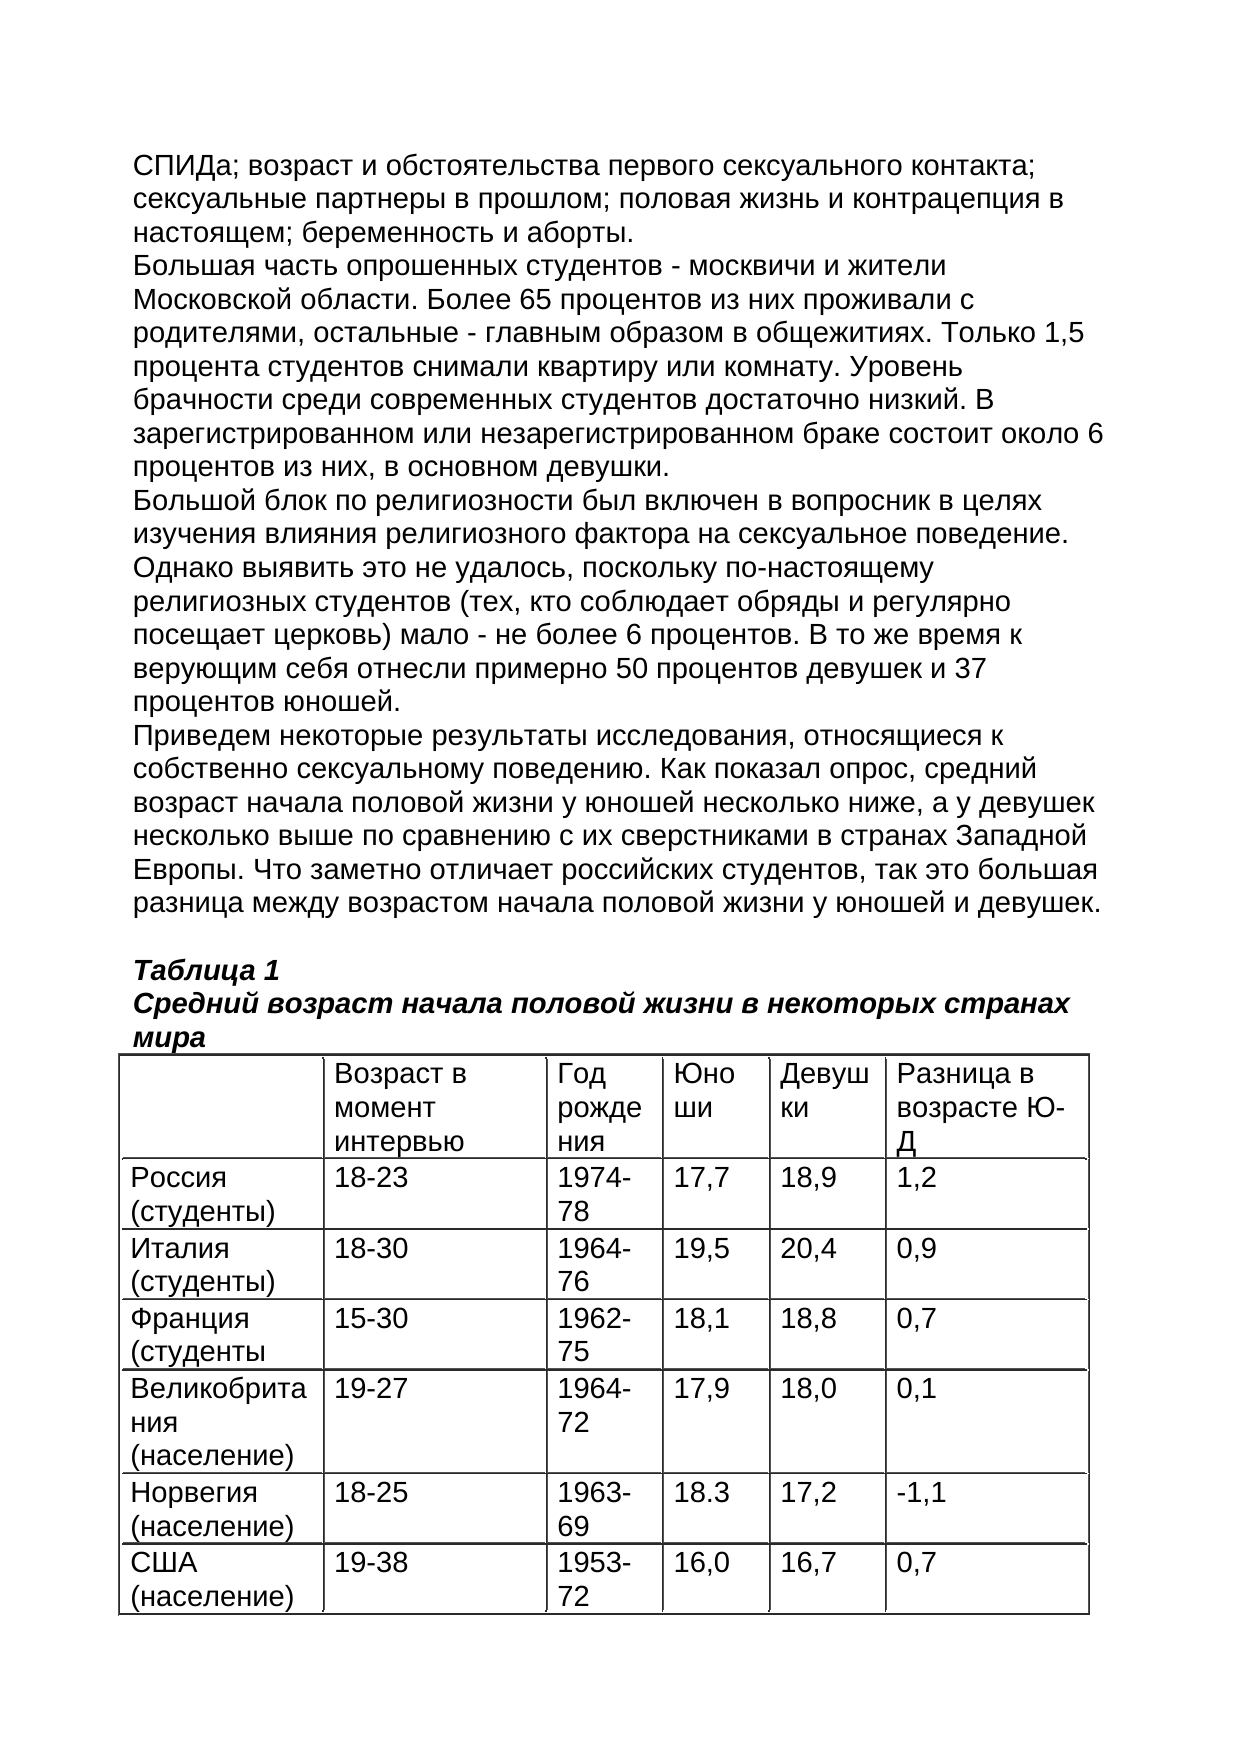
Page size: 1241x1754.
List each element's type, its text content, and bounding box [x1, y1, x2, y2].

table_cell 1,2 [887, 1157, 1089, 1227]
table_cell -1,1 [887, 1472, 1089, 1542]
text Таблица 1 Средний возраст начала половой жизни в некоторых странах мира [133, 919, 1108, 1053]
table_cell 18,8 [771, 1301, 884, 1368]
table_cell 0,9 [887, 1228, 1089, 1298]
table_header Разница в возрасте Ю-Д [885, 1056, 1088, 1157]
table_cell США (население) [120, 1542, 322, 1612]
table_cell 0,7 [887, 1298, 1089, 1368]
table_cell 0,7 [886, 1542, 1089, 1612]
table_header [121, 1056, 323, 1157]
table_cell Италия (студенты) [120, 1228, 322, 1298]
table_cell 18,1 [664, 1301, 768, 1368]
table_cell 1974-78 [548, 1160, 661, 1227]
table_cell 19-27 [325, 1372, 545, 1472]
table_cell 18-25 [325, 1475, 545, 1542]
table_header Юноши [663, 1056, 769, 1157]
table_cell Франция (студенты [120, 1298, 322, 1368]
table_cell Норвегия (население) [120, 1472, 322, 1542]
table_cell 17,2 [771, 1475, 884, 1542]
table_cell 1963-69 [548, 1475, 661, 1542]
table_cell 17,9 [664, 1372, 768, 1472]
table_header Возраст в момент интервью [324, 1057, 545, 1157]
table_cell 18-23 [325, 1160, 545, 1227]
table_cell 20,4 [771, 1231, 884, 1298]
table_cell 15-30 [325, 1301, 545, 1368]
table_cell Россия (студенты) [120, 1157, 322, 1227]
table_cell 18-30 [325, 1231, 545, 1298]
table_cell 16,7 [770, 1546, 885, 1612]
table_cell 1964-76 [548, 1231, 661, 1298]
table_cell 0,1 [887, 1368, 1089, 1472]
table_cell 16,0 [663, 1546, 768, 1612]
table_cell 18,0 [771, 1372, 884, 1472]
table_cell 19,5 [664, 1231, 768, 1298]
table_cell 18,9 [771, 1160, 884, 1227]
table_header Девушки [769, 1056, 885, 1157]
table_cell 18.3 [664, 1475, 768, 1542]
table_cell 1964-72 [548, 1372, 661, 1472]
table_cell Великобритания (население) [120, 1368, 322, 1472]
table_cell 1953-72 [547, 1546, 662, 1612]
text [133, 148, 1108, 919]
table_cell 17,7 [664, 1160, 768, 1227]
table_cell 1962-75 [548, 1301, 661, 1368]
table_header Год рождения [546, 1056, 662, 1157]
table_cell 19-38 [324, 1546, 545, 1612]
